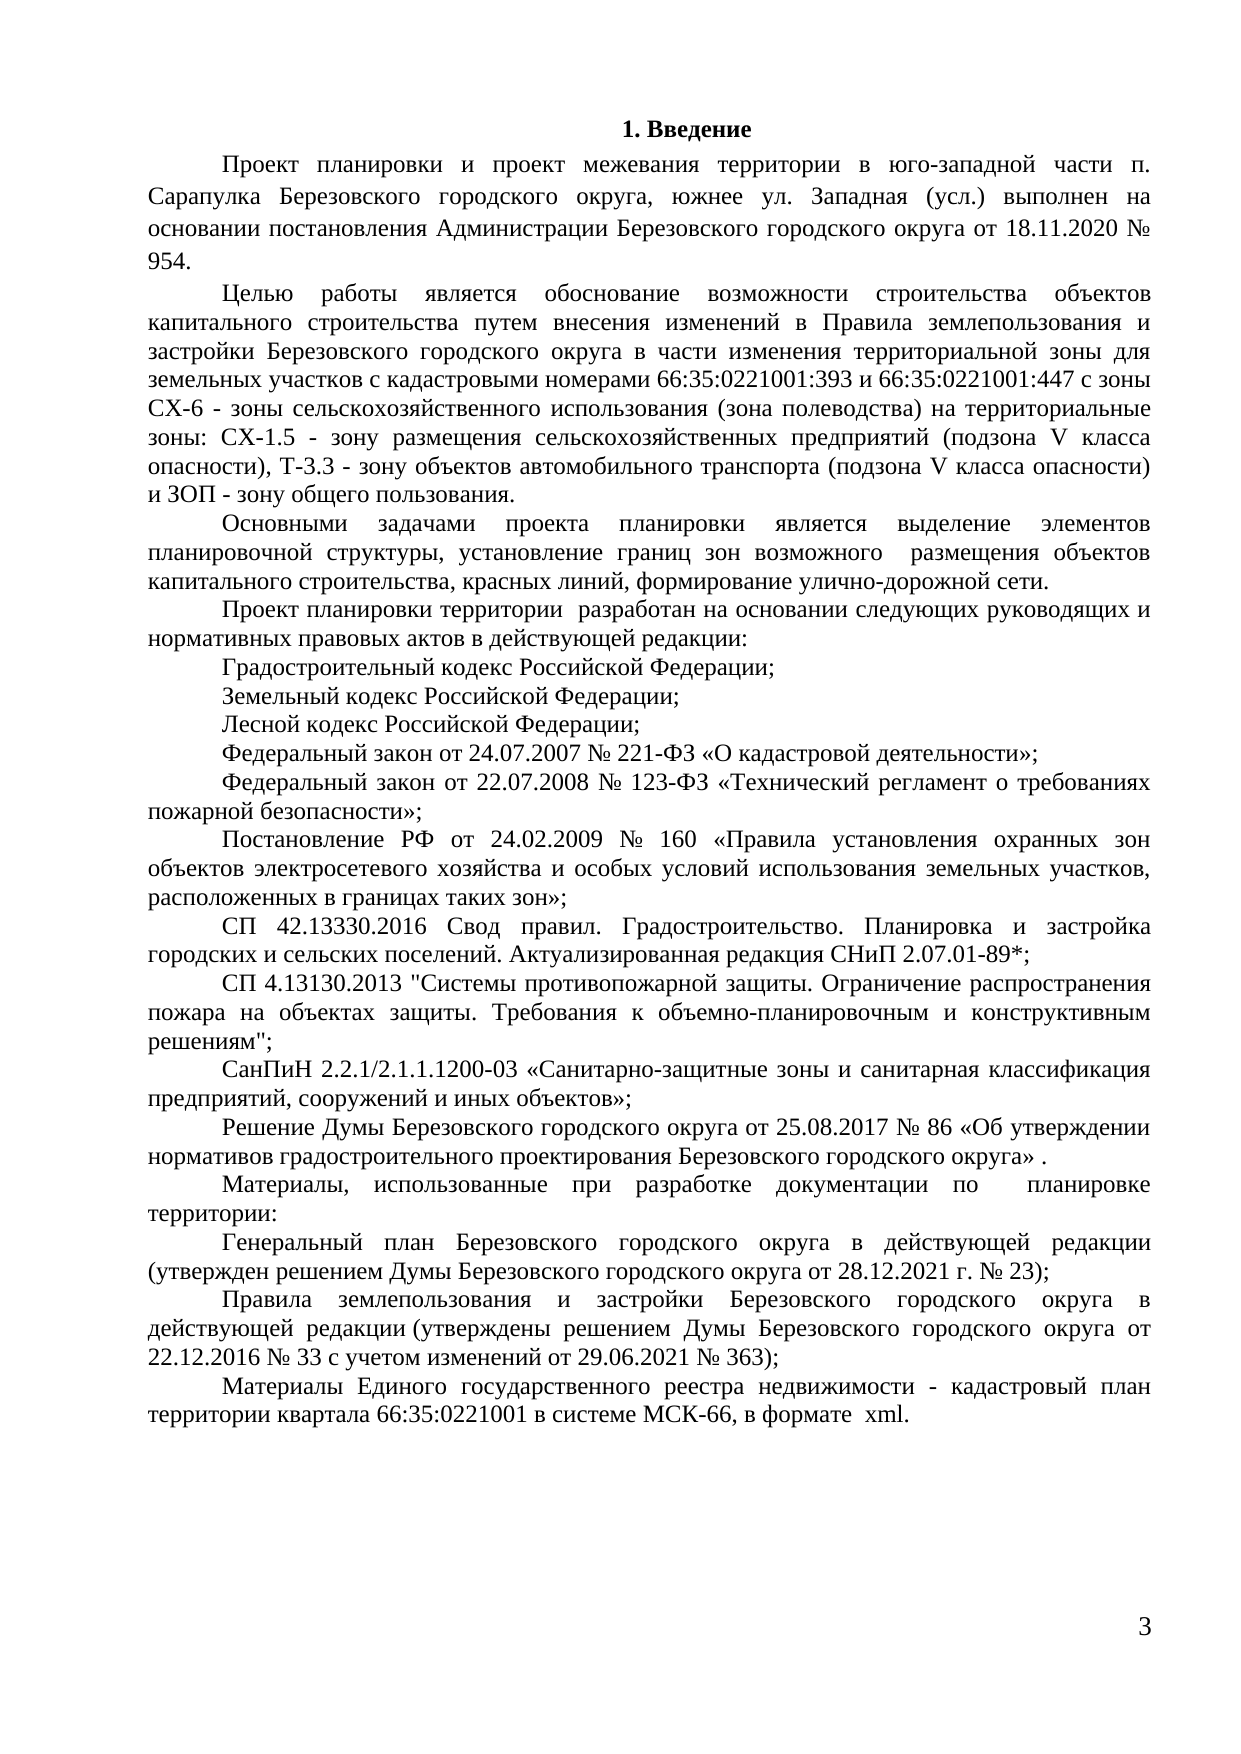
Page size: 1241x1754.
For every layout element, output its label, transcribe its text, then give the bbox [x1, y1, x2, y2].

text Решение Думы Березовского городского округа от 25.08.2017 № 86 «Об утверждении нормативов градостроительного проектирования Березовского городского округа» . [148, 1112, 1152, 1169]
text Лесной кодекс Российской Федерации; [148, 709, 1152, 738]
text Федеральный закон от 24.07.2007 № 221-ФЗ «О кадастровой деятельности»; [148, 738, 1152, 767]
text Генеральный план Березовского городского округа в действующей редакции (утвержден решением Думы Березовского городского округа от 28.12.2021 г. № 23); [148, 1227, 1152, 1284]
text Проект планировки территории разработан на основании следующих руководящих и нормативных правовых актов в действующей редакции: [148, 594, 1152, 652]
subtitle 1. Введение [148, 114, 1152, 142]
text Целью работы является обоснование возможности строительства объектов капитального строительства путем внесения изменений в Правила землепользования и застройки Березовского городского округа в части изменения территориальной зоны для земельных участков с кадастровыми номерами 66:35:0221001:393 и 66:35:0221001:447 с зоны СХ-6 - зоны сельскохозяйственного использования (зона полеводства) на территориальные зоны: СХ-1.5 - зону размещения сельскохозяйственных предприятий (подзона V класса опасности), Т-3.3 - зону объектов автомобильного транспорта (подзона V класса опасности) и ЗОП - зону общего пользования. [148, 278, 1152, 508]
text Основными задачами проекта планировки является выделение элементов планировочной структуры, установление границ зон возможного размещения объектов капитального строительства, красных линий, формирование улично-дорожной сети. [148, 508, 1152, 594]
text Материалы, использованные при разработке документации по планировке территории: [148, 1169, 1152, 1227]
text СП 42.13330.2016 Свод правил. Градостроительство. Планировка и застройка городских и сельских поселений. Актуализированная редакция СНиП 2.07.01-89*; [148, 911, 1152, 968]
text Градостроительный кодекс Российской Федерации; [148, 652, 1152, 681]
text Правила землепользования и застройки Березовского городского округа в действующей редакции (утверждены решением Думы Березовского городского округа от 22.12.2016 № 33 с учетом изменений от 29.06.2021 № 363); [148, 1284, 1152, 1371]
text СП 4.13130.2013 "Системы противопожарной защиты. Ограничение распространения пожара на объектах защиты. Требования к объемно-планировочным и конструктивным решениям"; [148, 968, 1152, 1054]
text Проект планировки и проект межевания территории в юго-западной части п. Сарапулка Березовского городского округа, южнее ул. Западная (усл.) выполнен на основании постановления Администрации Березовского городского округа от 18.11.2020 № 954. [148, 149, 1152, 274]
text Земельный кодекс Российской Федерации; [148, 681, 1152, 709]
text Постановление РФ от 24.02.2009 № 160 «Правила установления охранных зон объектов электросетевого хозяйства и особых условий использования земельных участков, расположенных в границах таких зон»; [148, 824, 1152, 911]
text СанПиН 2.2.1/2.1.1.1200-03 «Санитарно-защитные зоны и санитарная классификация предприятий, сооружений и иных объектов»; [148, 1054, 1152, 1112]
text Федеральный закон от 22.07.2008 № 123-ФЗ «Технический регламент о требованиях пожарной безопасности»; [148, 767, 1152, 824]
text Материалы Единого государственного реестра недвижимости - кадастровый план территории квартала 66:35:0221001 в системе МСК-66, в формате xml. [148, 1371, 1152, 1428]
